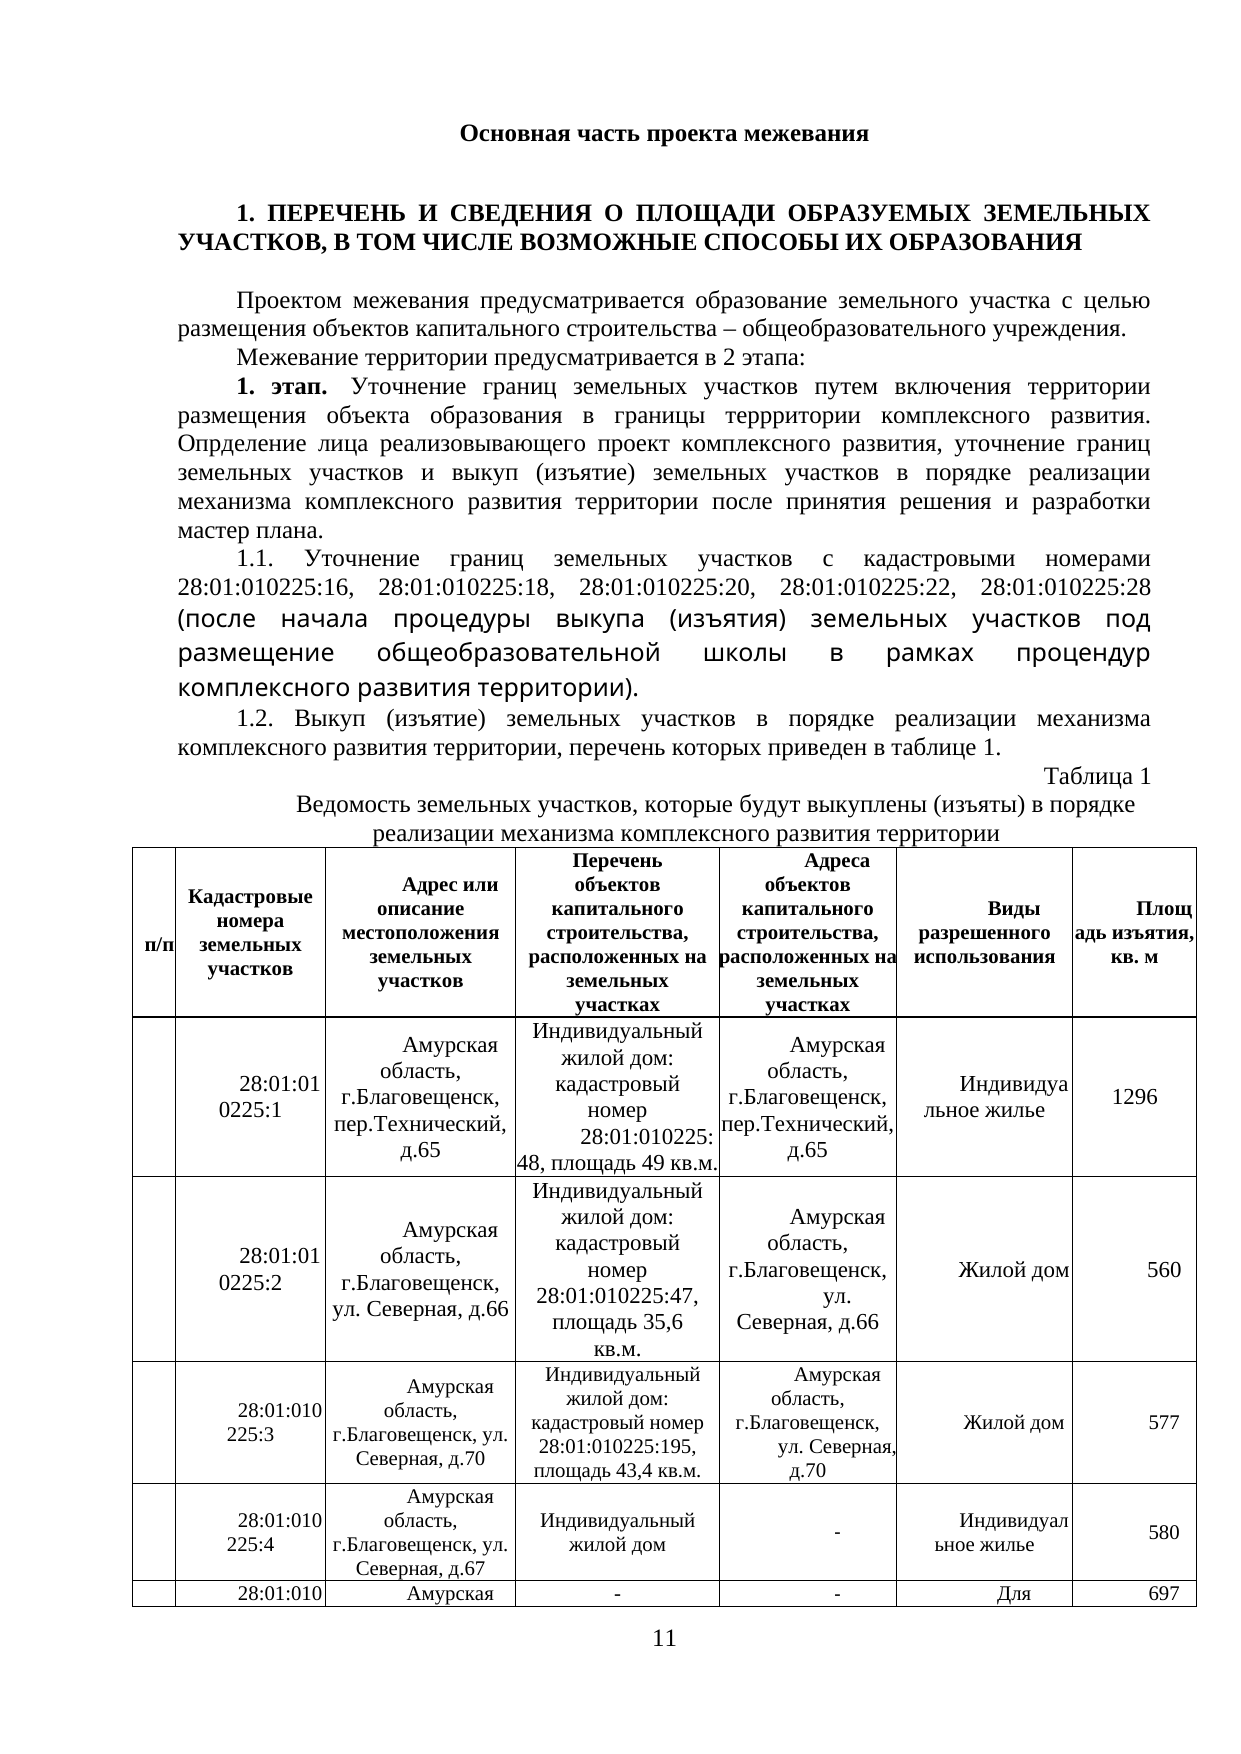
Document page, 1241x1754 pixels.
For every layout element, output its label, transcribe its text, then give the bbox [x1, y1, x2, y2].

table_cell Жилой дом [897, 1177, 1072, 1361]
table_cell Амурская область, г.Благовещенск, ул. Северная, д.67 [326, 1484, 515, 1580]
table_cell Индивидуальный жилой дом: кадастровый номер 28:01:010225:48, площадь 49 кв.м. [516, 1018, 719, 1176]
text 1. ПЕРЕЧЕНЬ И СВЕДЕНИЯ О ПЛОЩАДИ ОБРАЗУЕМЫХ ЗЕМЕЛЬНЫХ УЧАСТКОВ, В ТОМ ЧИСЛЕ ВОЗМОЖНЫЕ СПОСОБЫ ИХ ОБРАЗОВАНИЯ [177, 198, 1152, 256]
table_cell 28:01:010225:4 [176, 1484, 325, 1580]
text Таблица 1 [177, 761, 1152, 789]
table_cell 28:01:010225:1 [176, 1018, 325, 1176]
text 1. этап. Уточнение границ земельных участков путем включения территории размещения объекта образования в границы террритории комплексного развития. Опрделение лица реализовывающего проект комплексного развития, уточнение границ земельных участков и выкуп (изъятие) земельных участков в порядке реализации механизма комплексного развития территории после принятия решения и разработки мастер плана. [177, 371, 1152, 543]
table_cell - [720, 1581, 896, 1606]
table_cell 28:01:010225:5 [176, 1581, 325, 1606]
table_cell 697 [1073, 1581, 1196, 1606]
text 1.1. Уточнение границ земельных участков с кадастровыми номерами 28:01:010225:16, 28:01:010225:18, 28:01:010225:20, 28:01:010225:22, 28:01:010225:28 (после начала процедуры выкупа (изъятия) земельных участков под размещение общеобразовательной школы в рамках процендур комплексного развития территории). [177, 543, 1152, 703]
table_header Адреса объектов капитального строительства, расположенных на земельных участках [720, 848, 896, 1016]
table_cell 4 [133, 1484, 175, 1580]
table_cell 1296 [1073, 1018, 1196, 1176]
table_cell Амурская область, г.Благовещенск, ул. Северная, д.70 [326, 1362, 515, 1482]
table_cell Амурская область, г.Благовещенск, ул. Северная, д.70 [720, 1362, 896, 1482]
table_cell 3 [133, 1362, 175, 1482]
table_cell 560 [1073, 1177, 1196, 1361]
table_cell Индивидуальное жилье [897, 1018, 1072, 1176]
table_header Виды разрешенного использования [897, 848, 1072, 1016]
table_cell 2 [133, 1177, 175, 1361]
table_header Кадастровые номера земельных участков [176, 848, 325, 1016]
table_cell Индивидуальное жилье [897, 1484, 1072, 1580]
table_cell 580 [1073, 1484, 1196, 1580]
text Основная часть проекта межевания [177, 118, 1152, 147]
table_cell - [516, 1581, 719, 1606]
table_cell Для огородничества [897, 1581, 1072, 1606]
table_cell Амурская область, г.Благовещенск, пер.Технический, д.65 [326, 1018, 515, 1176]
text Проектом межевания предусматривается образование земельного участка с целью размещения объектов капитального строительства – общеобразовательного учреждения. [177, 285, 1152, 342]
table_cell - [720, 1484, 896, 1580]
text Межевание территории предусматривается в 2 этапа: [177, 342, 1152, 371]
table_cell Индивидуальный жилой дом [516, 1484, 719, 1580]
table_header Площадь изъятия, кв. м [1073, 848, 1196, 1016]
text Ведомость земельных участков, которые будут выкуплены (изъяты) в порядке реализации механизма комплексного развития территории [221, 789, 1152, 847]
table_header № п/п [133, 848, 175, 1016]
table_cell Амурская область, г.Благовещенск [326, 1581, 515, 1606]
table_cell 28:01:010225:3 [176, 1362, 325, 1482]
table_cell 5 [133, 1581, 175, 1606]
table_header Перечень объектов капитального строительства, расположенных на земельных участках [516, 848, 719, 1016]
table_header Адрес или описание местоположения земельных участков [326, 848, 515, 1016]
table_cell Амурская область, г.Благовещенск, пер.Технический, д.65 [720, 1018, 896, 1176]
text 1.2. Выкуп (изъятие) земельных участков в порядке реализации механизма комплексного развития территории, перечень которых приведен в таблице 1. [177, 703, 1152, 761]
table_cell Жилой дом [897, 1362, 1072, 1482]
table_cell Индивидуальный жилой дом: кадастровый номер 28:01:010225:47, площадь 35,6 кв.м. [516, 1177, 719, 1361]
table_cell 1 [133, 1018, 175, 1176]
table_cell 28:01:010225:2 [176, 1177, 325, 1361]
table_cell Амурская область, г.Благовещенск, ул. Северная, д.66 [720, 1177, 896, 1361]
table_cell 577 [1073, 1362, 1196, 1482]
table_cell Амурская область, г.Благовещенск, ул. Северная, д.66 [326, 1177, 515, 1361]
table_cell Индивидуальный жилой дом: кадастровый номер 28:01:010225:195, площадь 43,4 кв.м. [516, 1362, 719, 1482]
